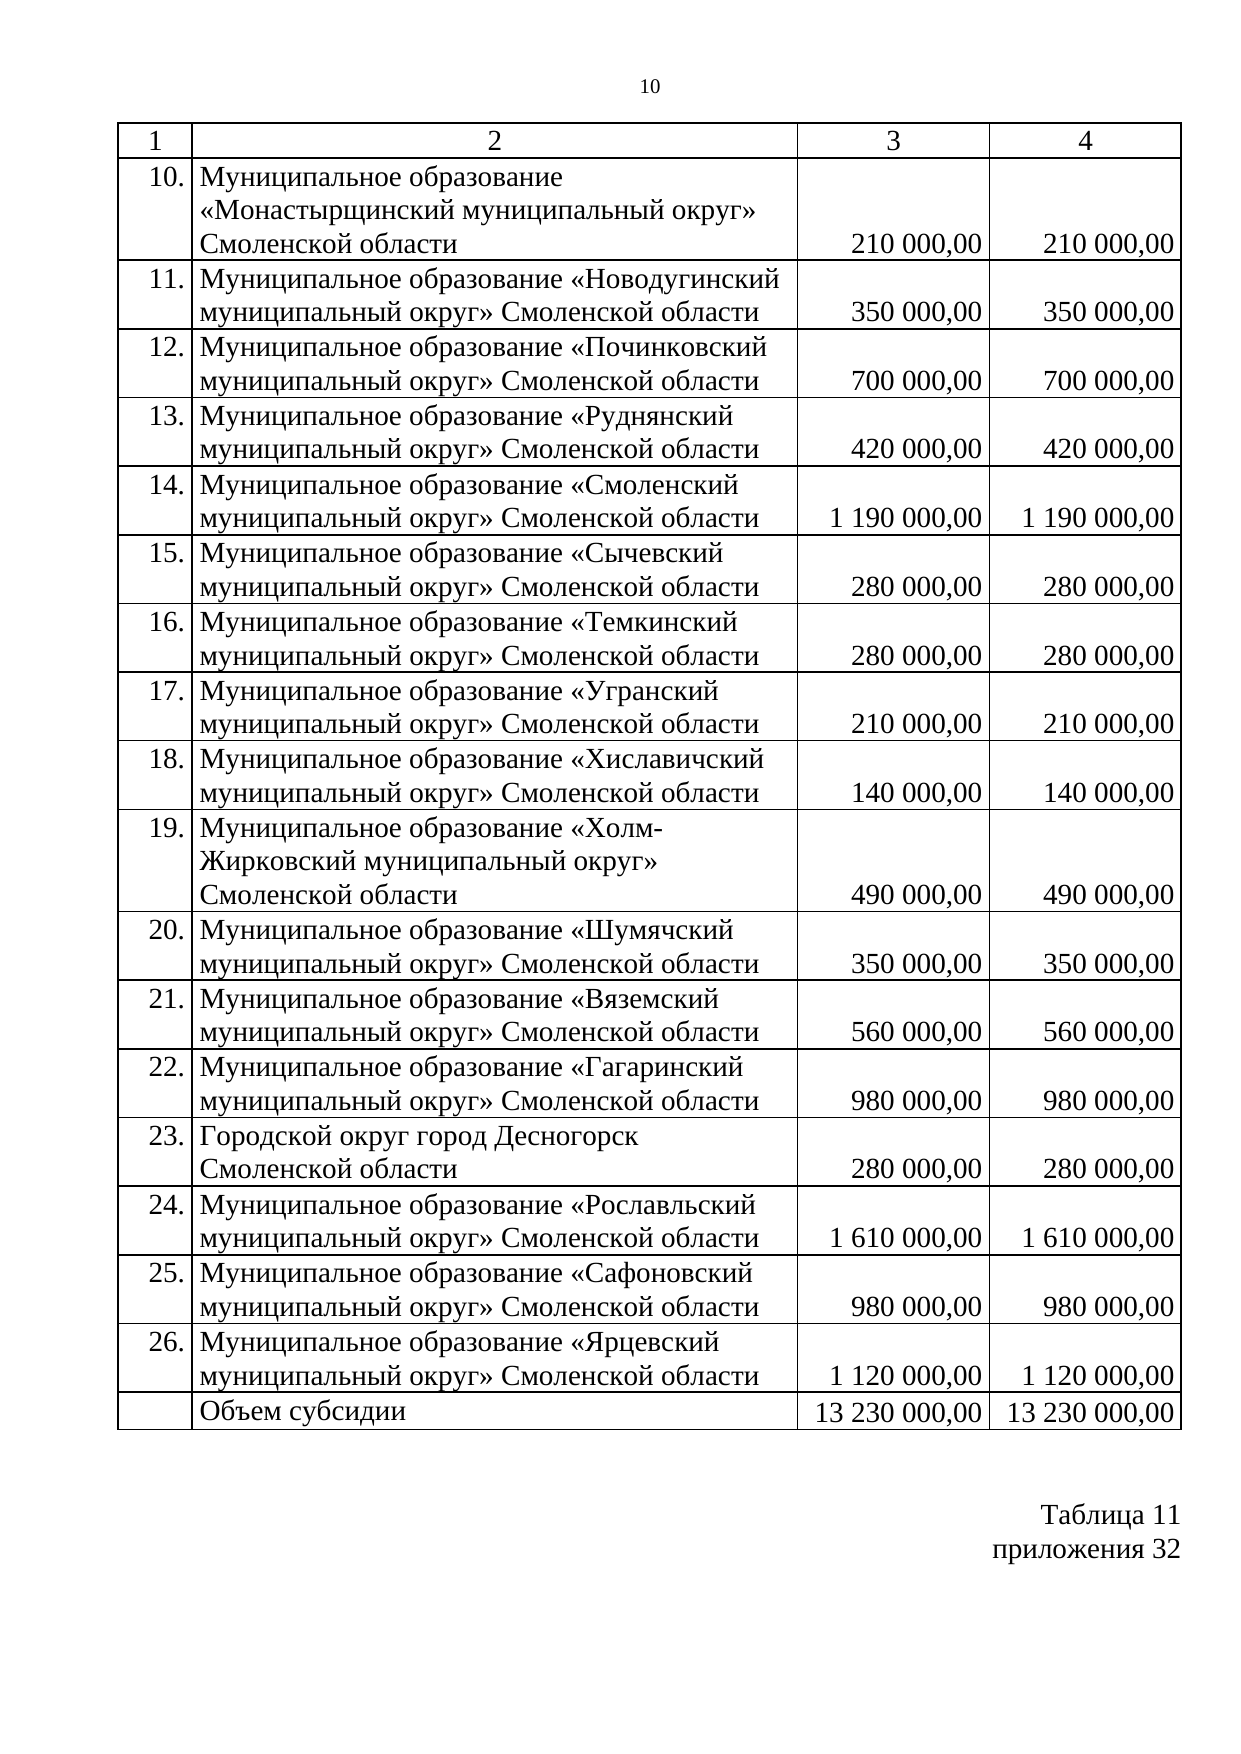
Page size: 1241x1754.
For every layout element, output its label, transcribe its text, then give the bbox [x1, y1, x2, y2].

table_cell 1 610 000,00 [990, 1187, 1180, 1254]
table_cell Муниципальное образование «Вяземский муниципальный округ» Смоленской области [193, 981, 797, 1048]
table_cell 210 000,00 [798, 673, 989, 740]
table_cell 280 000,00 [990, 1118, 1180, 1185]
table_cell 19. [119, 810, 191, 911]
table_cell 1 120 000,00 [798, 1324, 989, 1391]
table_cell 1 190 000,00 [990, 467, 1180, 534]
table_cell Муниципальное образование «Монастырщинский муниципальный округ» Смоленской области [193, 159, 797, 259]
table_cell 11. [119, 261, 191, 328]
table_cell 560 000,00 [798, 981, 989, 1048]
table_cell 280 000,00 [798, 536, 989, 602]
table_cell 140 000,00 [990, 741, 1180, 808]
table_cell 1 120 000,00 [990, 1324, 1180, 1391]
table_cell Муниципальное образование «Рославльский муниципальный округ» Смоленской области [193, 1187, 797, 1254]
table_header 3 [798, 124, 989, 157]
table_cell 490 000,00 [798, 810, 989, 911]
table_cell Муниципальное образование «Угранский муниципальный округ» Смоленской области [193, 673, 797, 740]
table_cell 280 000,00 [990, 604, 1180, 671]
table_cell Объем субсидии [193, 1393, 797, 1429]
table_cell 350 000,00 [990, 261, 1180, 328]
table_cell 14. [119, 467, 191, 534]
table_cell 210 000,00 [990, 673, 1180, 740]
table_cell 21. [119, 981, 191, 1048]
table_cell 1 610 000,00 [798, 1187, 989, 1254]
table_cell Городской округ город Десногорск Смоленской области [193, 1118, 797, 1185]
table_cell 700 000,00 [798, 330, 989, 397]
table_cell 24. [119, 1187, 191, 1254]
table_cell 13 230 000,00 [798, 1393, 989, 1429]
table_header 1 [119, 124, 191, 157]
text приложения 32 [118, 1531, 1181, 1564]
table_cell Муниципальное образование «Гагаринский муниципальный округ» Смоленской области [193, 1050, 797, 1117]
table_header 2 [193, 124, 797, 157]
table_cell 980 000,00 [798, 1256, 989, 1322]
table_header 4 [990, 124, 1180, 157]
table_cell 15. [119, 536, 191, 602]
table_cell 12. [119, 330, 191, 397]
table_cell 17. [119, 673, 191, 740]
table_cell 280 000,00 [798, 604, 989, 671]
table_cell 350 000,00 [798, 261, 989, 328]
table_cell 700 000,00 [990, 330, 1180, 397]
table_cell 980 000,00 [990, 1050, 1180, 1117]
table_cell [119, 1393, 191, 1429]
table_cell 20. [119, 912, 191, 979]
table_cell Муниципальное образование «Темкинский муниципальный округ» Смоленской области [193, 604, 797, 671]
table_cell Муниципальное образование «Холм-Жирковский муниципальный округ» Смоленской области [193, 810, 797, 911]
table_cell 980 000,00 [798, 1050, 989, 1117]
table_cell 560 000,00 [990, 981, 1180, 1048]
table_cell 22. [119, 1050, 191, 1117]
table_cell Муниципальное образование «Сафоновский муниципальный округ» Смоленской области [193, 1256, 797, 1322]
text Таблица 11 [118, 1497, 1181, 1531]
table_cell 13 230 000,00 [990, 1393, 1180, 1429]
table_cell 140 000,00 [798, 741, 989, 808]
table_cell 26. [119, 1324, 191, 1391]
table_cell 420 000,00 [798, 398, 989, 465]
table_cell 420 000,00 [990, 398, 1180, 465]
table_cell 980 000,00 [990, 1256, 1180, 1322]
table_cell 18. [119, 741, 191, 808]
table_cell 350 000,00 [990, 912, 1180, 979]
table_cell 10. [119, 159, 191, 259]
table_cell 280 000,00 [990, 536, 1180, 602]
table_cell Муниципальное образование «Шумячский муниципальный округ» Смоленской области [193, 912, 797, 979]
table_cell 25. [119, 1256, 191, 1322]
table_cell Муниципальное образование «Ярцевский муниципальный округ» Смоленской области [193, 1324, 797, 1391]
table_cell 350 000,00 [798, 912, 989, 979]
table_cell 1 190 000,00 [798, 467, 989, 534]
table_cell 23. [119, 1118, 191, 1185]
table_cell Муниципальное образование «Руднянский муниципальный округ» Смоленской области [193, 398, 797, 465]
table_cell Муниципальное образование «Хиславичский муниципальный округ» Смоленской области [193, 741, 797, 808]
table_cell 210 000,00 [990, 159, 1180, 259]
table_cell Муниципальное образование «Починковский муниципальный округ» Смоленской области [193, 330, 797, 397]
table_cell Муниципальное образование «Новодугинский муниципальный округ» Смоленской области [193, 261, 797, 328]
table_cell 490 000,00 [990, 810, 1180, 911]
table_cell Муниципальное образование «Смоленский муниципальный округ» Смоленской области [193, 467, 797, 534]
table_cell 280 000,00 [798, 1118, 989, 1185]
table_cell 210 000,00 [798, 159, 989, 259]
table_cell 16. [119, 604, 191, 671]
table_cell Муниципальное образование «Сычевский муниципальный округ» Смоленской области [193, 536, 797, 602]
table_cell 13. [119, 398, 191, 465]
